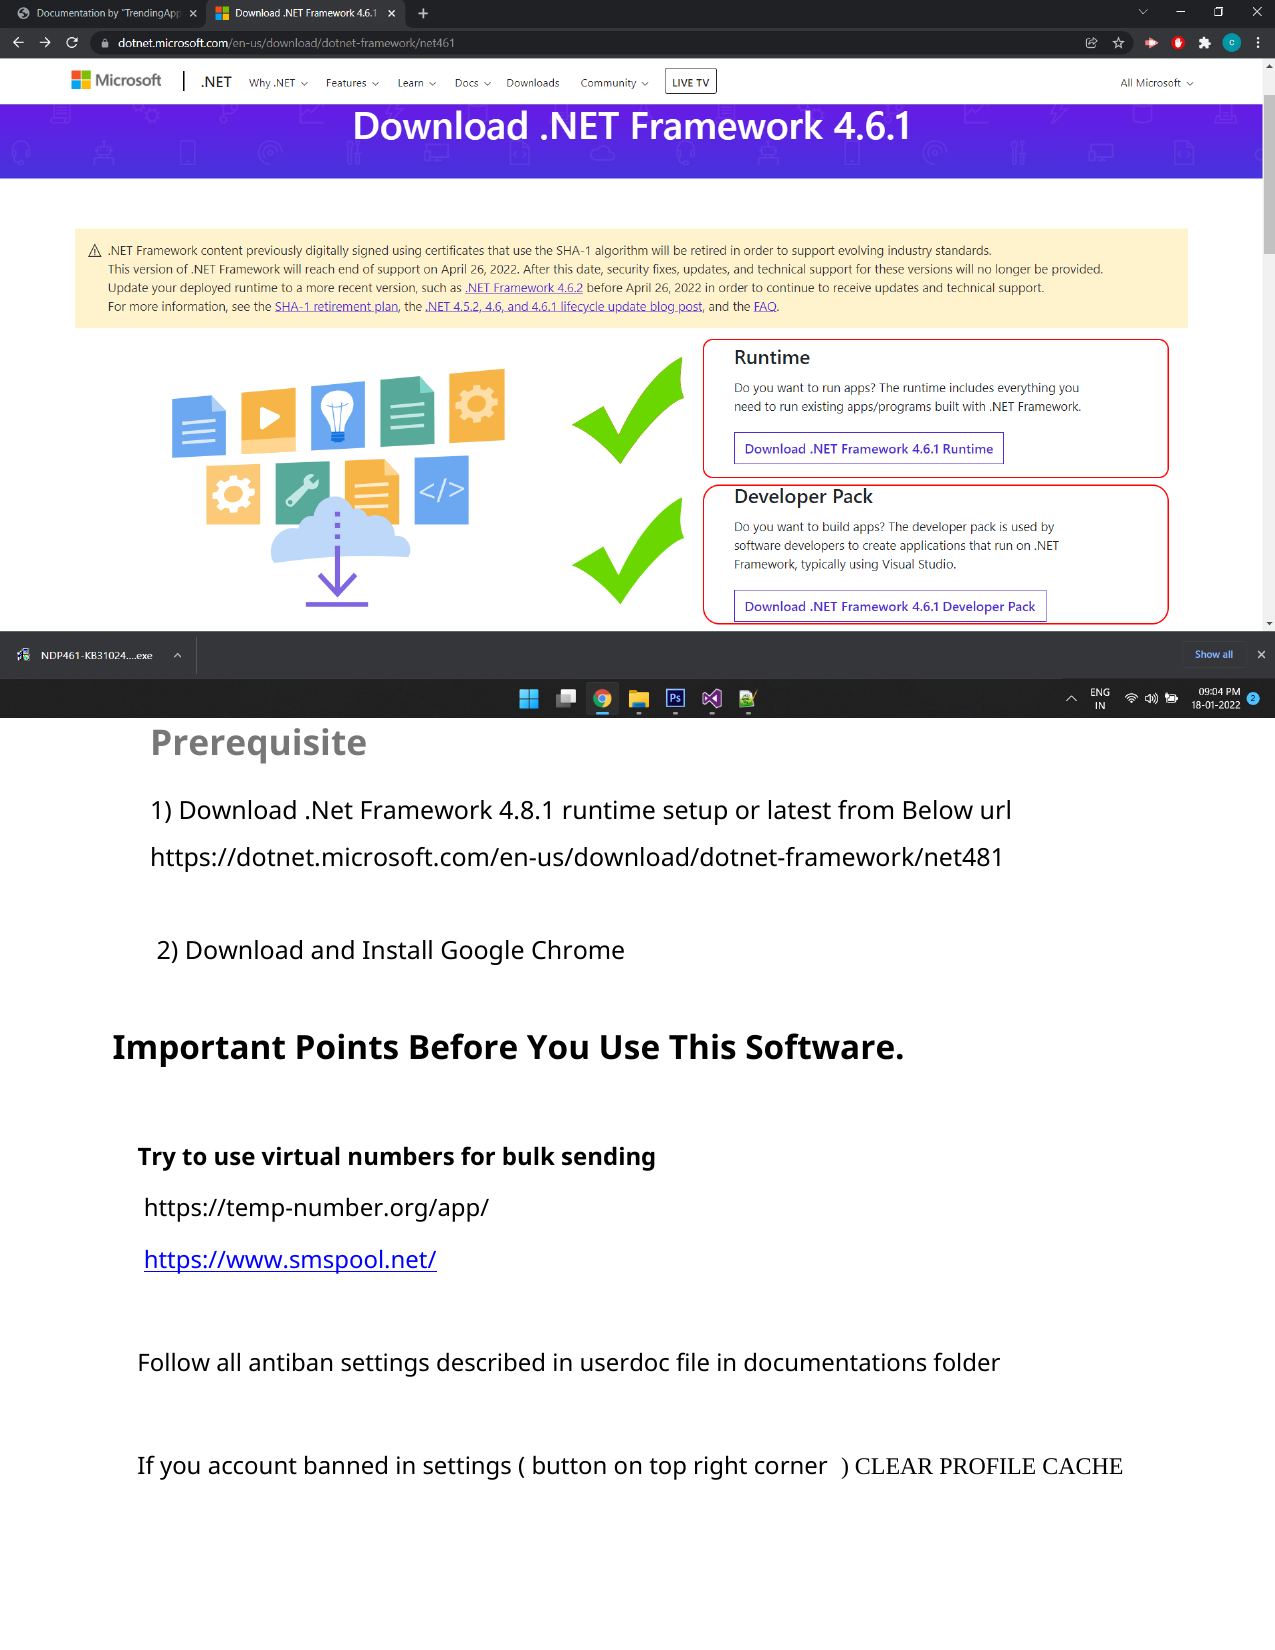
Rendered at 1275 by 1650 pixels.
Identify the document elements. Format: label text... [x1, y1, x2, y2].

text Important Points Before You Use This Software. [112, 1024, 1125, 1069]
text Prerequisite [150, 718, 1125, 765]
text https://temp-number.org/app/ [112, 1180, 1125, 1224]
text 1) Download .Net Framework 4.8.1 runtime setup or latest from Below url https://dotnet.microsoft.com/en-us/download/dotnet-framework/net481 2) Download and Install Google Chrome [150, 779, 1125, 967]
picture [0, 0, 1275, 718]
text https://www.smspool.net/ [112, 1232, 1125, 1275]
text If you account banned in settings ( button on top right corner ) CLEAR PROFILE CACHE [112, 1438, 1125, 1482]
text Follow all antiban settings described in userdoc file in documentations folder [112, 1335, 1125, 1378]
text Try to use virtual numbers for bulk sending [112, 1128, 1125, 1172]
